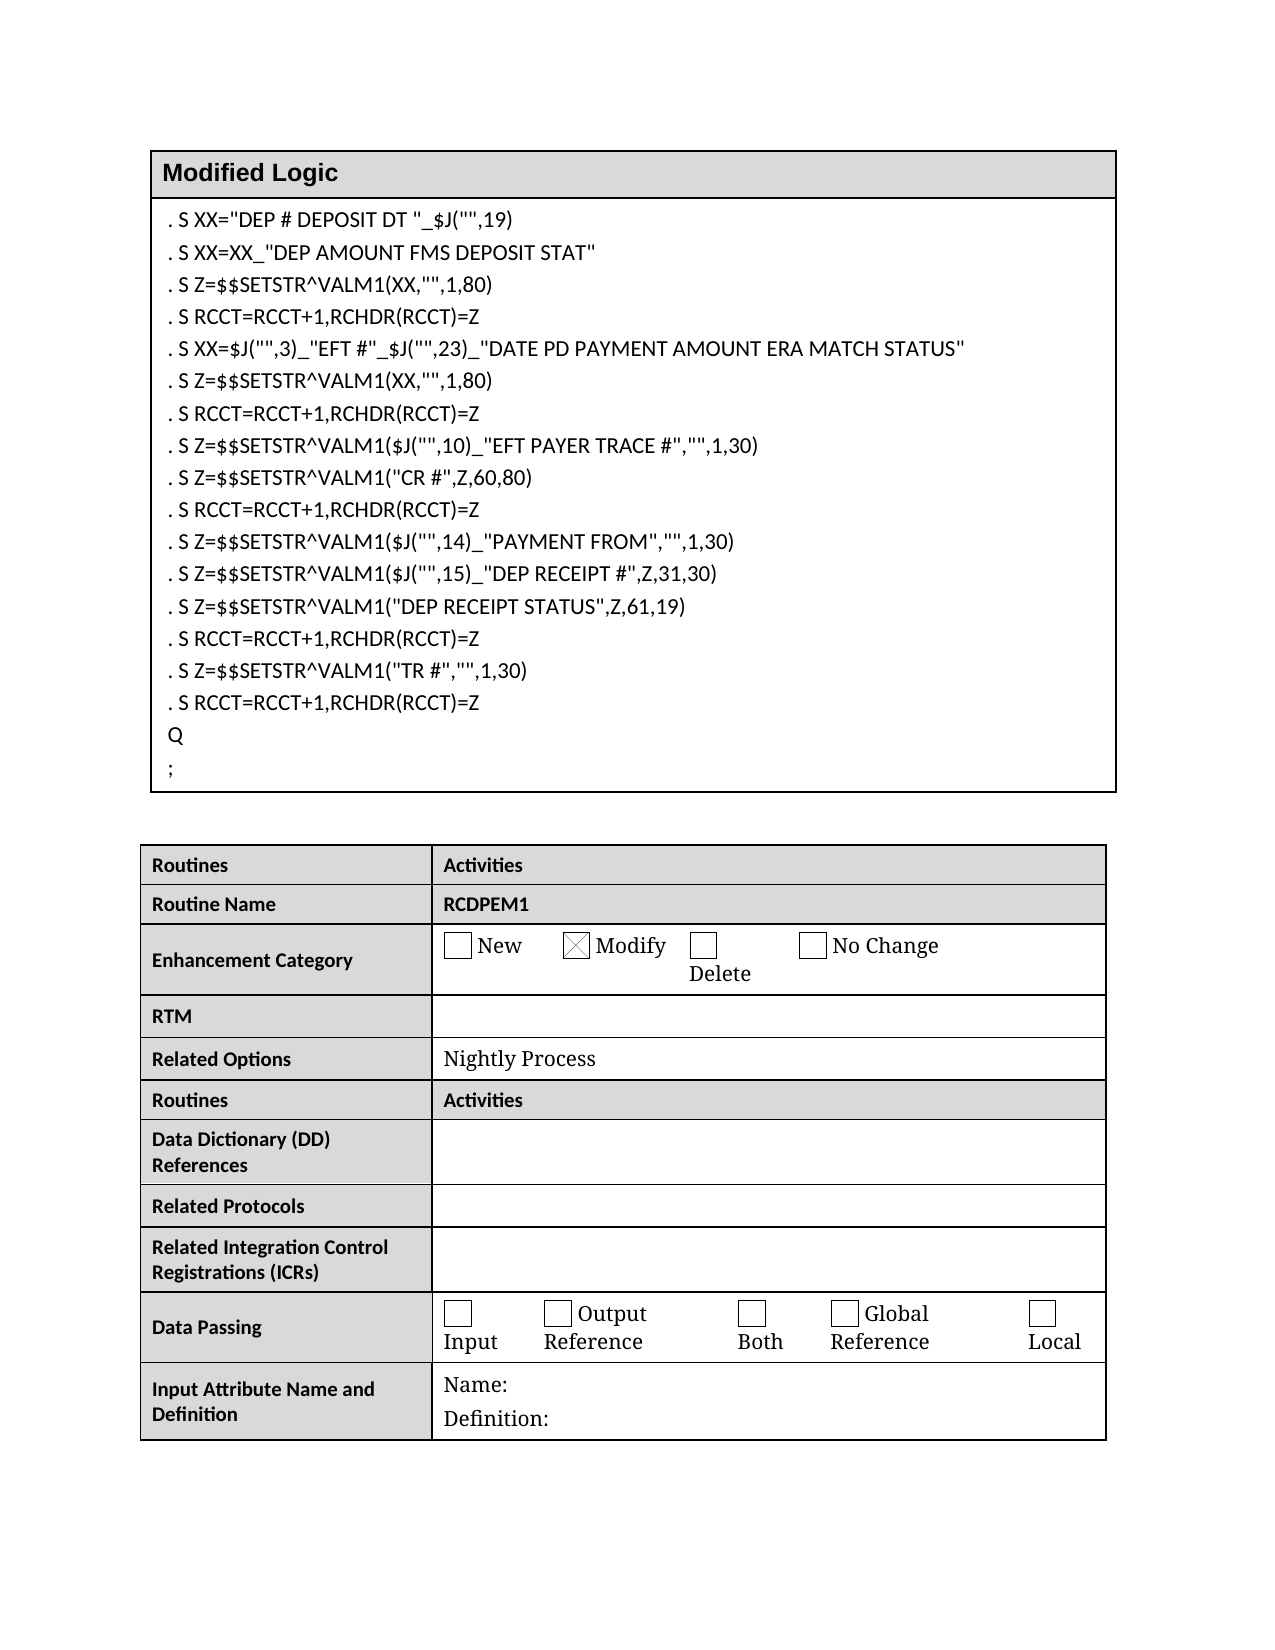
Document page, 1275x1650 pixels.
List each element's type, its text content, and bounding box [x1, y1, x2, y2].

table_cell Related Options [141, 1038, 431, 1079]
table_cell Modify [550, 925, 678, 994]
table_cell Input [433, 1293, 532, 1362]
table_cell Nightly Process [433, 1038, 1105, 1079]
table_cell No Change [787, 925, 1105, 994]
table_cell Data Passing [141, 1293, 432, 1362]
table_cell Data Dictionary (DD) References [141, 1120, 431, 1183]
table_cell [433, 1228, 1105, 1291]
table_cell Global Reference [819, 1293, 1017, 1362]
table_cell Local [1017, 1293, 1105, 1362]
table_header Activities [433, 846, 1105, 884]
table_header Routines [141, 846, 431, 884]
table_cell [433, 1185, 1105, 1226]
table_cell Routines [141, 1081, 431, 1119]
table_cell Input Attribute Name and Definition [141, 1363, 431, 1439]
table_cell Enhancement Category [141, 925, 431, 994]
table_cell Name: Definition: [433, 1363, 1105, 1439]
table_cell Output Reference [532, 1293, 726, 1362]
table_header Modified Logic [152, 152, 1115, 197]
table_cell RCDPEM1 [433, 885, 1105, 923]
table_cell [433, 996, 1105, 1037]
table_cell Both [726, 1293, 819, 1362]
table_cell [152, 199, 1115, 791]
table_cell RTM [141, 996, 431, 1037]
table_cell Related Protocols [141, 1185, 431, 1226]
table_cell Delete [678, 925, 787, 994]
table_cell Routine Name [141, 885, 431, 923]
table_cell Related Integration Control Registrations (ICRs) [141, 1228, 431, 1291]
table_cell [433, 1120, 1105, 1183]
table_cell New [433, 925, 550, 994]
table_cell Activities [433, 1081, 1105, 1119]
